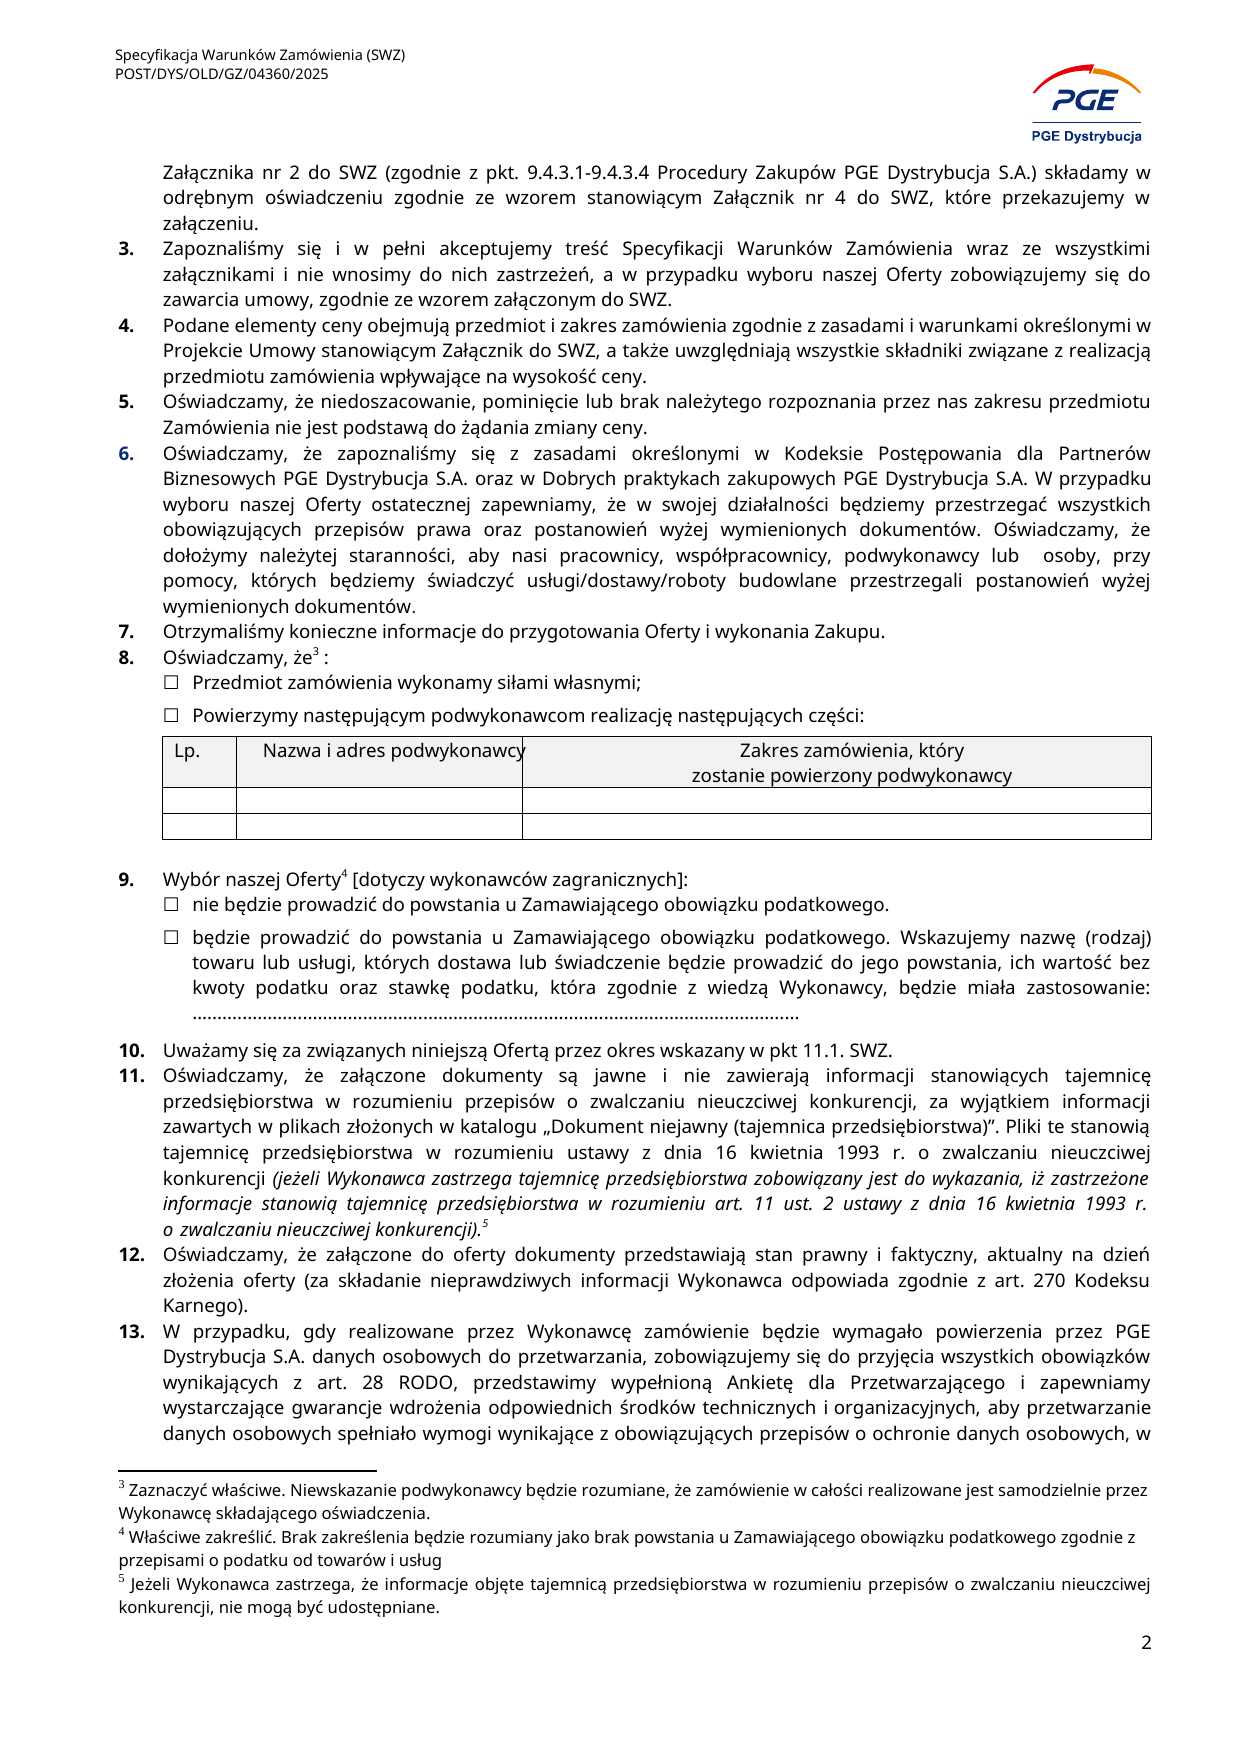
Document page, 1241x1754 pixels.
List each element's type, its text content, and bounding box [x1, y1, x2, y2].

list Oświadczamy, że załączone do oferty dokumenty przedstawiają stan prawny i faktyczny, aktualny na dzień złożenia oferty (za składanie nieprawdziwych informacji Wykonawca odpowiada zgodnie z art. 270 Kodeksu Karnego). [118, 1241, 1152, 1318]
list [118, 159, 1152, 236]
list Oświadczamy, że załączone dokumenty są jawne i nie zawierają informacji stanowiących tajemnicę przedsiębiorstwa w rozumieniu przepisów o zwalczaniu nieuczciwej konkurencji, za wyjątkiem informacji zawartych w plikach złożonych w katalogu „Dokument niejawny (tajemnica przedsiębiorstwa)”. Pliki te stanowią tajemnicę przedsiębiorstwa w rozumieniu ustawy z dnia 16 kwietnia 1993 r. o zwalczaniu nieuczciwej konkurencji (jeżeli Wykonawca zastrzega tajemnicę przedsiębiorstwa zobowiązany jest do wykazania, iż zastrzeżone informacje stanowią tajemnicę przedsiębiorstwa w rozumieniu art. 11 ust. 2 ustawy z dnia 16 kwietnia 1993 r. o zwalczaniu nieuczciwej konkurencji). [118, 1063, 1152, 1241]
table_cell [237, 814, 522, 839]
list Oświadczamy, że niedoszacowanie, pominięcie lub brak należytego rozpoznania przez nas zakresu przedmiotu Zamówienia nie jest podstawą do żądania zmiany ceny. [118, 389, 1152, 440]
list Podane elementy ceny obejmują przedmiot i zakres zamówienia zgodnie z zasadami i warunkami określonymi w Projekcie Umowy stanowiącym Załącznik do SWZ, a także uwzględniają wszystkie składniki związane z realizacją przedmiotu zamówienia wpływające na wysokość ceny. [118, 312, 1152, 389]
table_cell [237, 788, 522, 813]
table_cell [163, 814, 236, 839]
table_cell [523, 788, 1151, 813]
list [118, 1318, 1152, 1446]
list Uważamy się za związanych niniejszą Ofertą przez okres wskazany w pkt 11.1. SWZ. [118, 1037, 1152, 1063]
table_header Nazwa i adres podwykonawcy [237, 737, 522, 787]
text Przedmiot zamówienia wykonamy siłami własnymi; [163, 669, 1181, 694]
list Oświadczamy, że : [118, 644, 1152, 669]
list Otrzymaliśmy konieczne informacje do przygotowania Oferty i wykonania Zakupu. [118, 618, 1152, 644]
table_header Lp. [163, 737, 236, 787]
table_header Zakres zamówienia, który zostanie powierzony podwykonawcy [523, 737, 1151, 787]
list Wybór naszej Oferty [dotyczy wykonawców zagranicznych]: [118, 866, 1152, 891]
list Oświadczamy, że zapoznaliśmy się z zasadami określonymi w Kodeksie Postępowania dla Partnerów Biznesowych PGE Dystrybucja S.A. oraz w Dobrych praktykach zakupowych PGE Dystrybucja S.A. W przypadku wyboru naszej Oferty ostatecznej zapewniamy, że w swojej działalności będziemy przestrzegać wszystkich obowiązujących przepisów prawa oraz postanowień wyżej wymienionych dokumentów. Oświadczamy, że dołożymy należytej staranności, aby nasi pracownicy, współpracownicy, podwykonawcy lub osoby, przy pomocy, których będziemy świadczyć usługi/dostawy/roboty budowlane przestrzegali postanowień wyżej wymienionych dokumentów. [118, 440, 1152, 618]
table_cell [163, 788, 236, 813]
text Powierzymy następującym podwykonawcom realizację następujących części: [163, 703, 1181, 728]
text ☐ nie będzie prowadzić do powstania u Zamawiającego obowiązku podatkowego. [163, 891, 1152, 916]
list Zapoznaliśmy się i w pełni akceptujemy treść Specyfikacji Warunków Zamówienia wraz ze wszystkimi załącznikami i nie wnosimy do nich zastrzeżeń, a w przypadku wyboru naszej Oferty zobowiązujemy się do zawarcia umowy, zgodnie ze wzorem załączonym do SWZ. [118, 236, 1152, 312]
table_cell [523, 814, 1151, 839]
text ☐ będzie prowadzić do powstania u Zamawiającego obowiązku podatkowego. Wskazujemy nazwę (rodzaj) towaru lub usługi, których dostawa lub świadczenie będzie prowadzić do jego powstania, ich wartość bez kwoty podatku oraz stawkę podatku, która zgodnie z wiedzą Wykonawcy, będzie miała zastosowanie: …...................................................................................................................... [163, 925, 1152, 1025]
